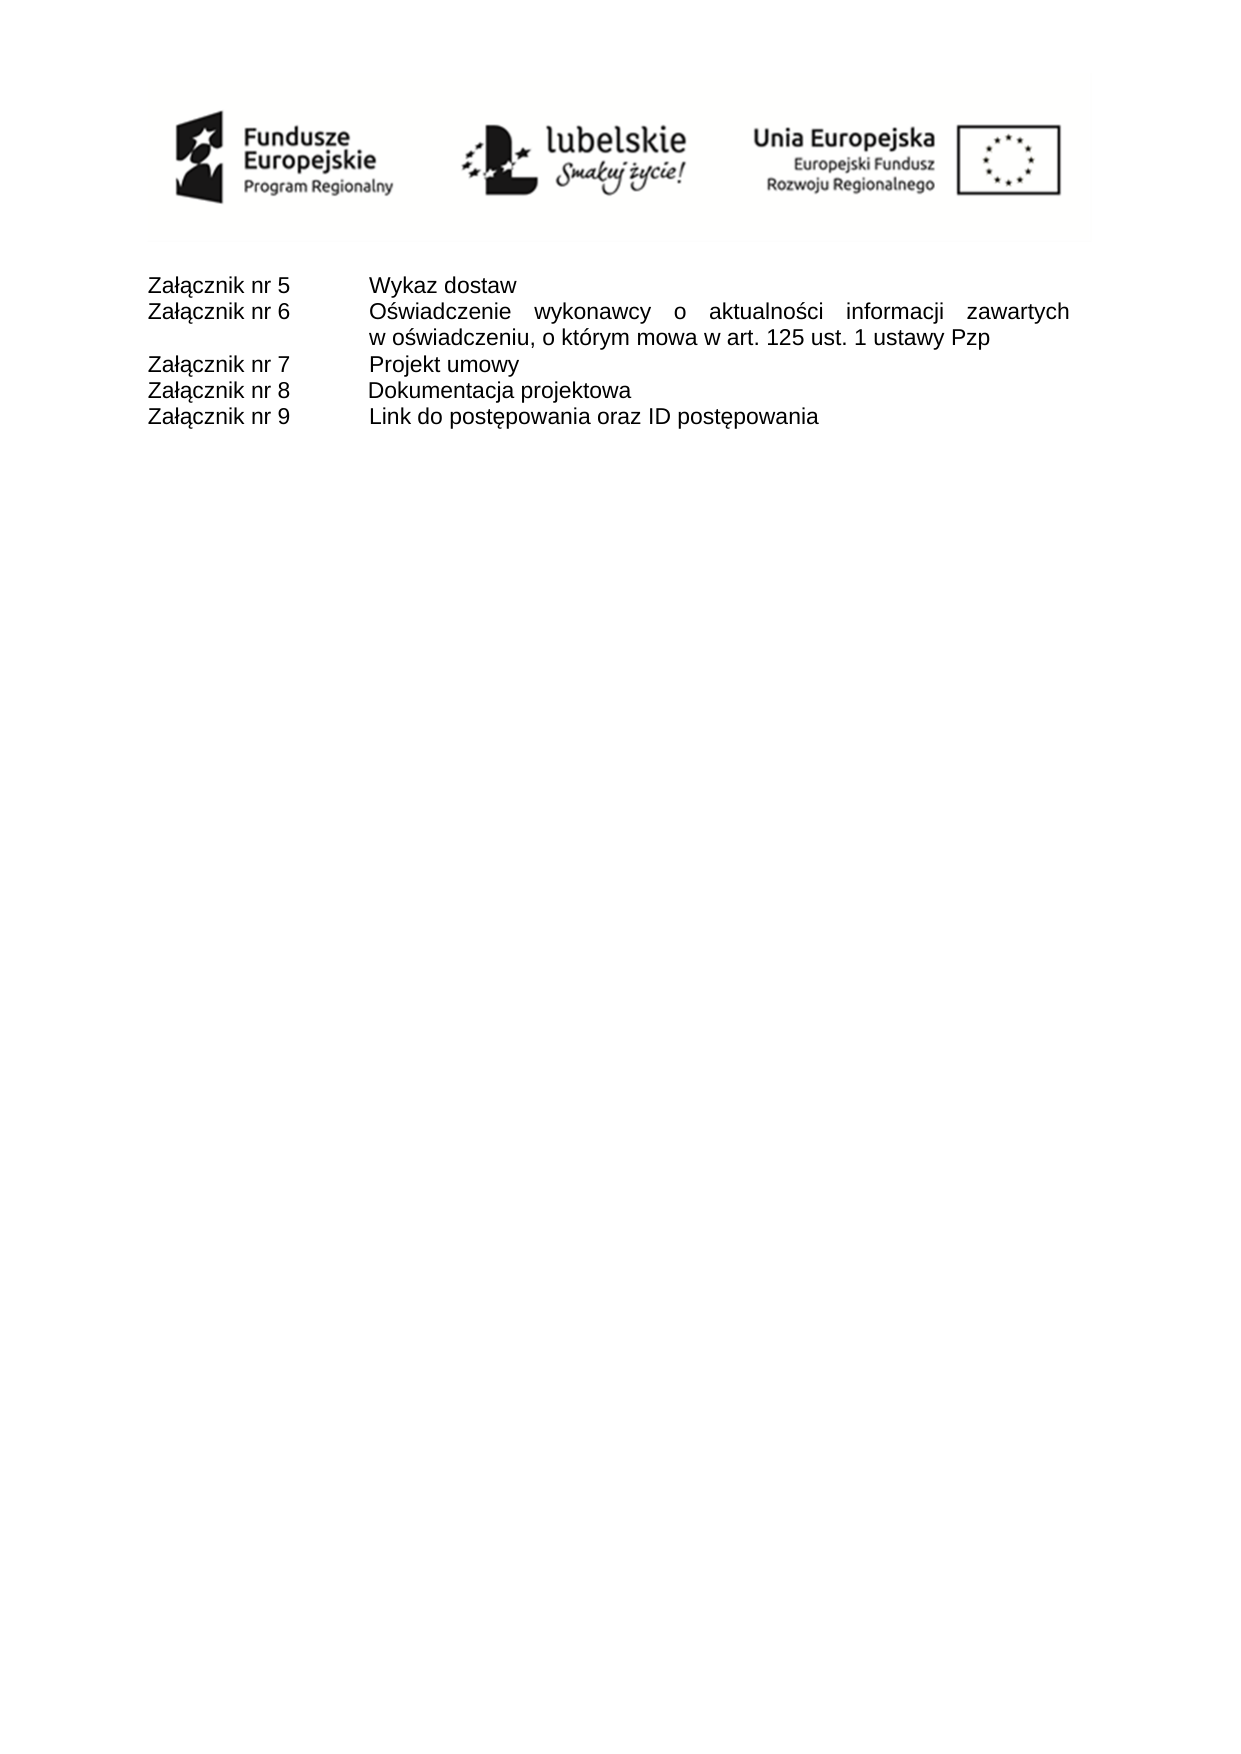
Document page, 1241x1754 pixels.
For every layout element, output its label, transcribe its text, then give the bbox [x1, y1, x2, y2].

text Załącznik nr 8 Dokumentacja projektowa [148, 377, 1093, 403]
text Załącznik nr 7 Projekt umowy [148, 351, 1093, 377]
text Załącznik nr 5 Wykaz dostaw [148, 272, 1093, 298]
text Załącznik nr 9 Link do postępowania oraz ID postępowania [148, 403, 1093, 430]
picture [147, 73, 1093, 243]
text Załącznik nr 6 Oświadczenie wykonawcy o aktualności informacji zawartych w oświadczeniu, o którym mowa w art. 125 ust. 1 ustawy Pzp [148, 298, 1093, 351]
